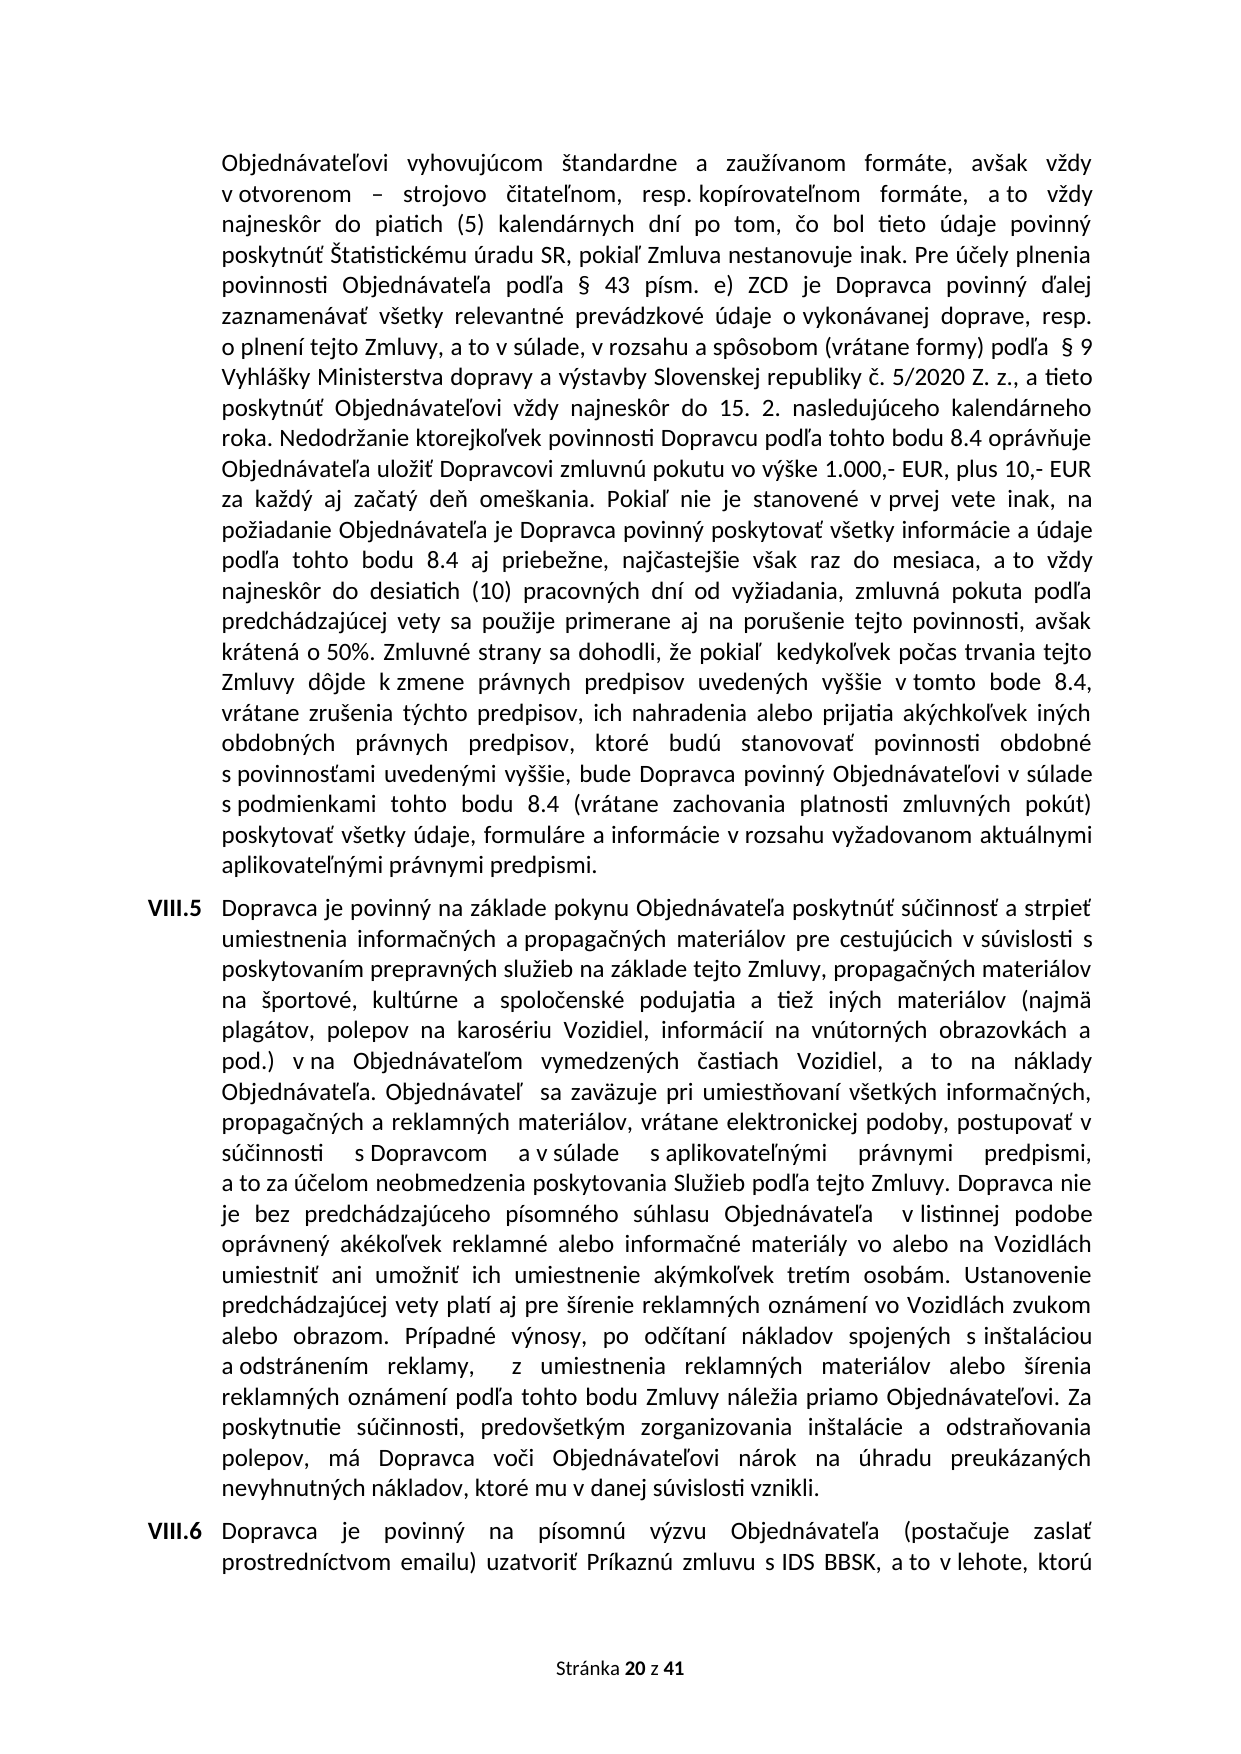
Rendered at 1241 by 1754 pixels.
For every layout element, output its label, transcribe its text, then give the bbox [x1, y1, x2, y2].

list Dopravca je povinný na základe pokynu Objednávateľa poskytnúť súčinnosť a strpieť umiestnenia informačných a propagačných materiálov pre cestujúcich v súvislosti s poskytovaním prepravných služieb na základe tejto Zmluvy, propagačných materiálov na športové, kultúrne a spoločenské podujatia a tiež iných materiálov (najmä plagátov, polepov na karosériu Vozidiel, informácií na vnútorných obrazovkách a pod.) v na Objednávateľom vymedzených častiach Vozidiel, a to na náklady Objednávateľa. Objednávateľ sa zaväzuje pri umiestňovaní všetkých informačných, propagačných a reklamných materiálov, vrátane elektronickej podoby, postupovať v súčinnosti s Dopravcom a v súlade s aplikovateľnými právnymi predpismi, a to za účelom neobmedzenia poskytovania Služieb podľa tejto Zmluvy. Dopravca nie je bez predchádzajúceho písomného súhlasu Objednávateľa v listinnej podobe oprávnený akékoľvek reklamné alebo informačné materiály vo alebo na Vozidlách umiestniť ani umožniť ich umiestnenie akýmkoľvek tretím osobám. Ustanovenie predchádzajúcej vety platí aj pre šírenie reklamných oznámení vo Vozidlách zvukom alebo obrazom. Prípadné výnosy, po odčítaní nákladov spojených s inštaláciou a odstránením reklamy, z umiestnenia reklamných materiálov alebo šírenia reklamných oznámení podľa tohto bodu Zmluvy náležia priamo Objednávateľovi. Za poskytnutie súčinnosti, predovšetkým zorganizovania inštalácie a odstraňovania polepov, má Dopravca voči Objednávateľovi nárok na úhradu preukázaných nevyhnutných nákladov, ktoré mu v danej súvislosti vznikli. [148, 893, 1093, 1503]
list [148, 1516, 1093, 1577]
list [148, 148, 1093, 880]
